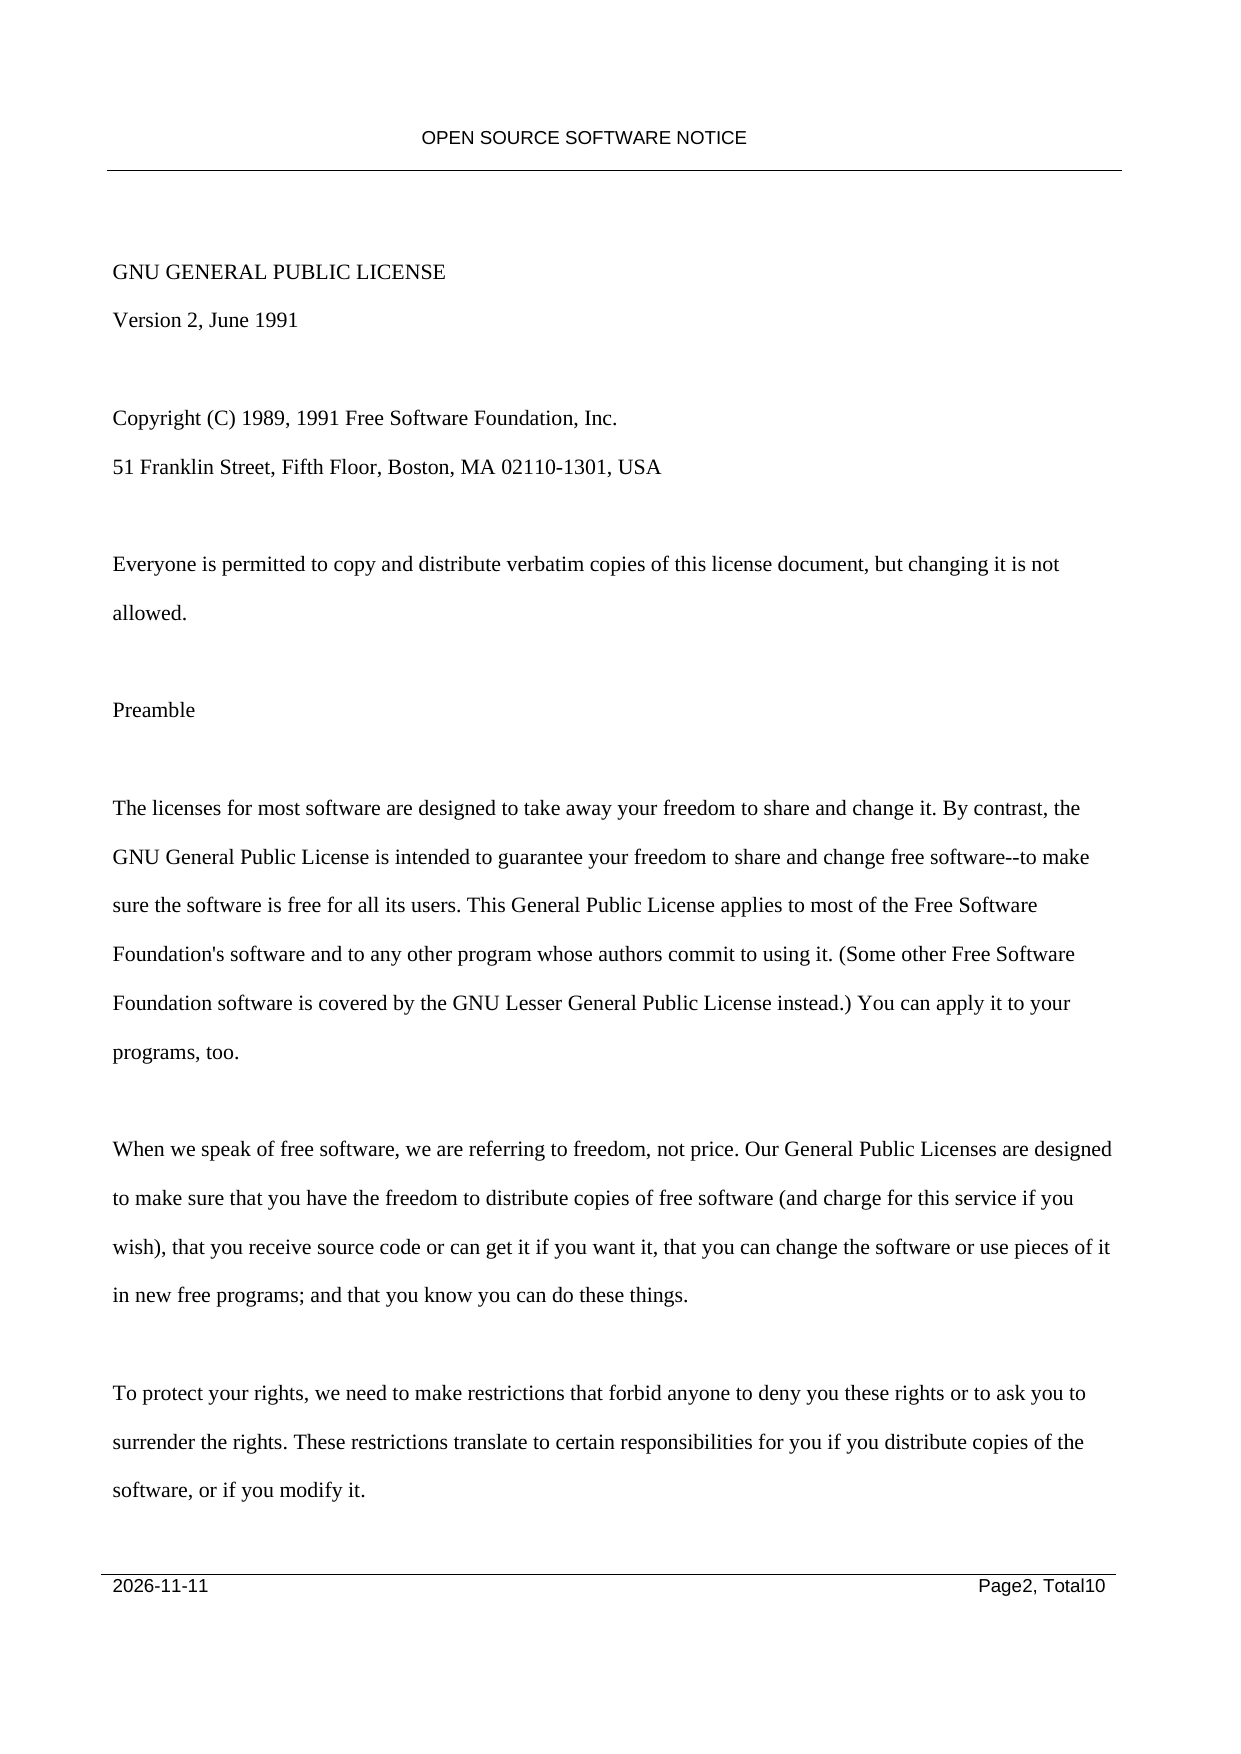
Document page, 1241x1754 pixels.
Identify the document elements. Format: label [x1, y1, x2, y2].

text [112, 206, 1128, 1506]
